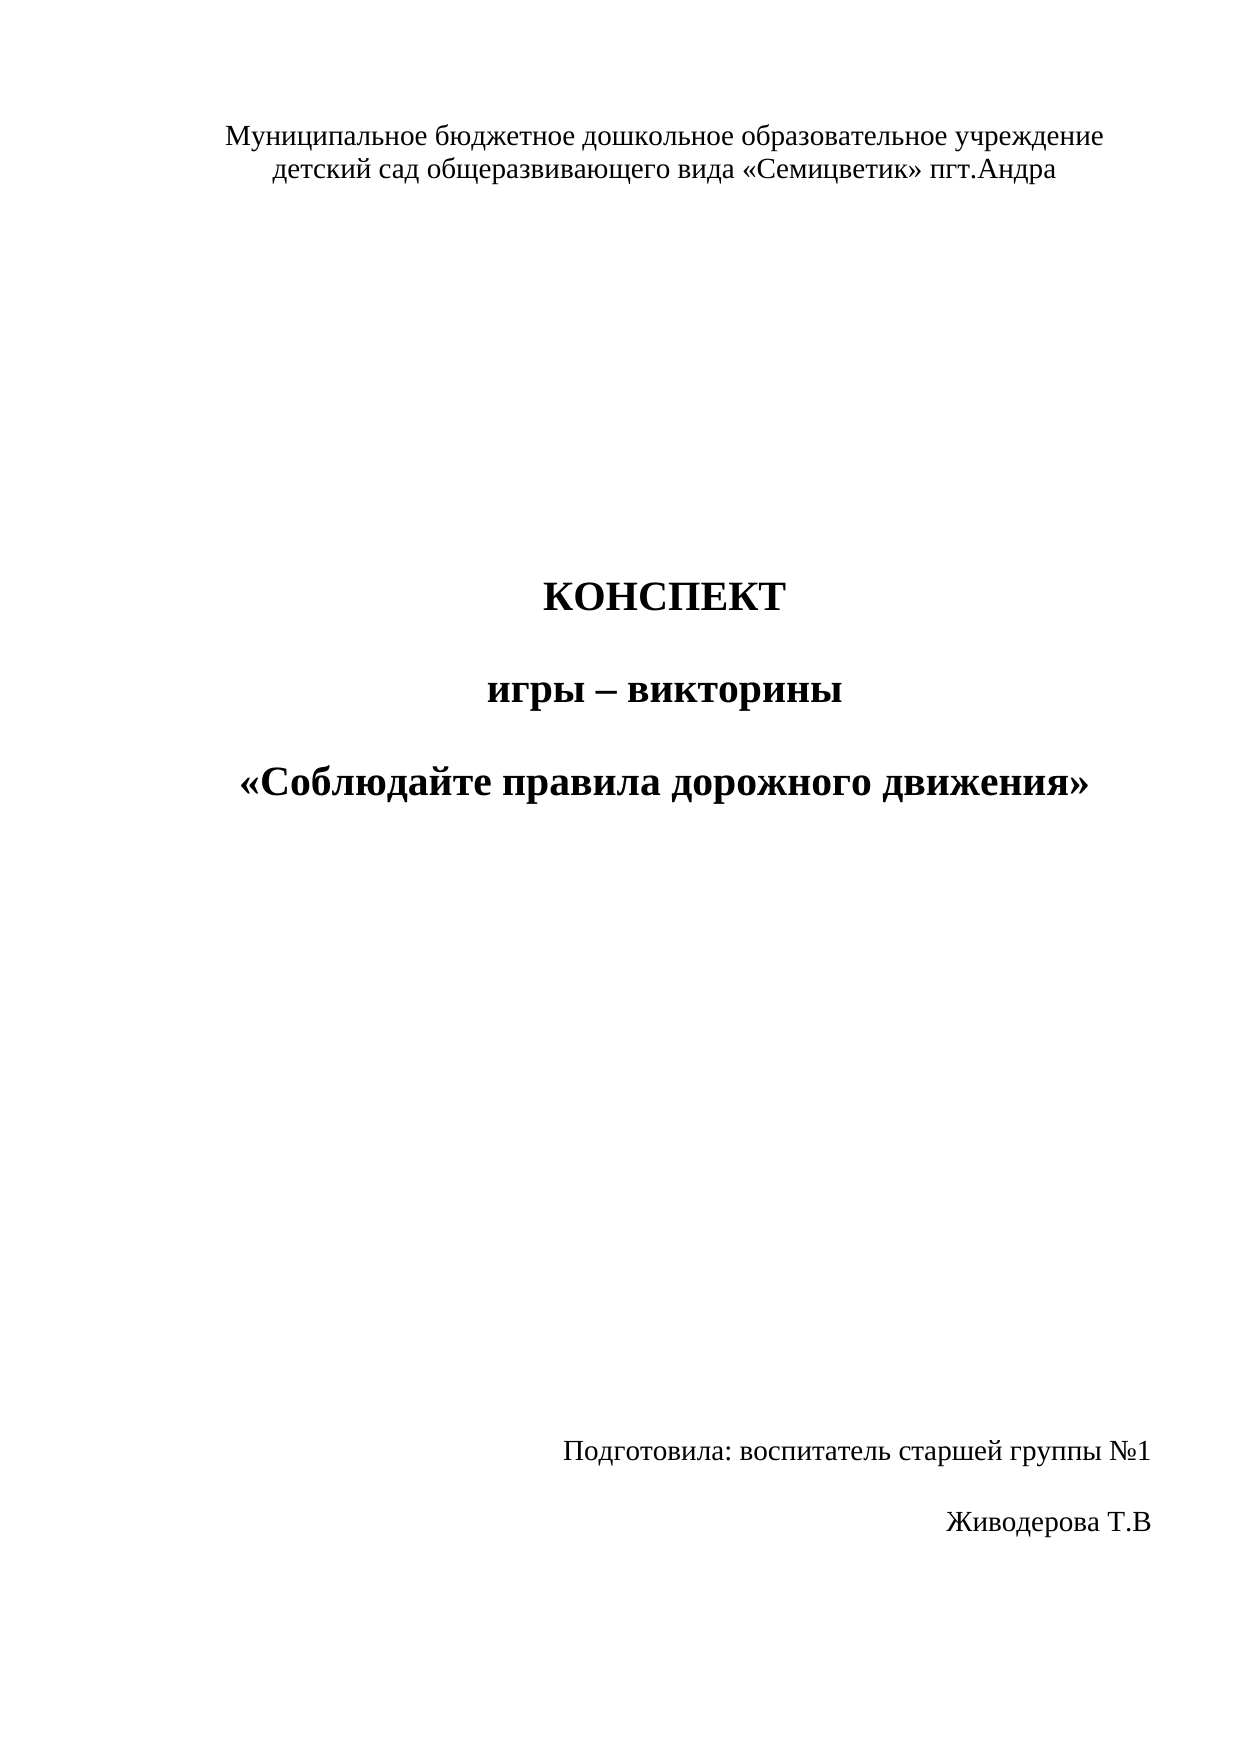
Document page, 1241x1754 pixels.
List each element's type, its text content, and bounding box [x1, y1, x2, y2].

text детский сад общеразвивающего вида «Семицветик» пгт.Андра [177, 152, 1152, 185]
text Живодерова Т.В [177, 1504, 1152, 1537]
text Муниципальное бюджетное дошкольное образовательное учреждение [177, 118, 1152, 152]
text Подготовила: воспитатель старшей группы №1 [177, 1433, 1152, 1466]
text игры – викторины [177, 664, 1152, 712]
text «Соблюдайте правила дорожного движения» [177, 757, 1152, 804]
text КОНСПЕКТ [177, 571, 1152, 619]
